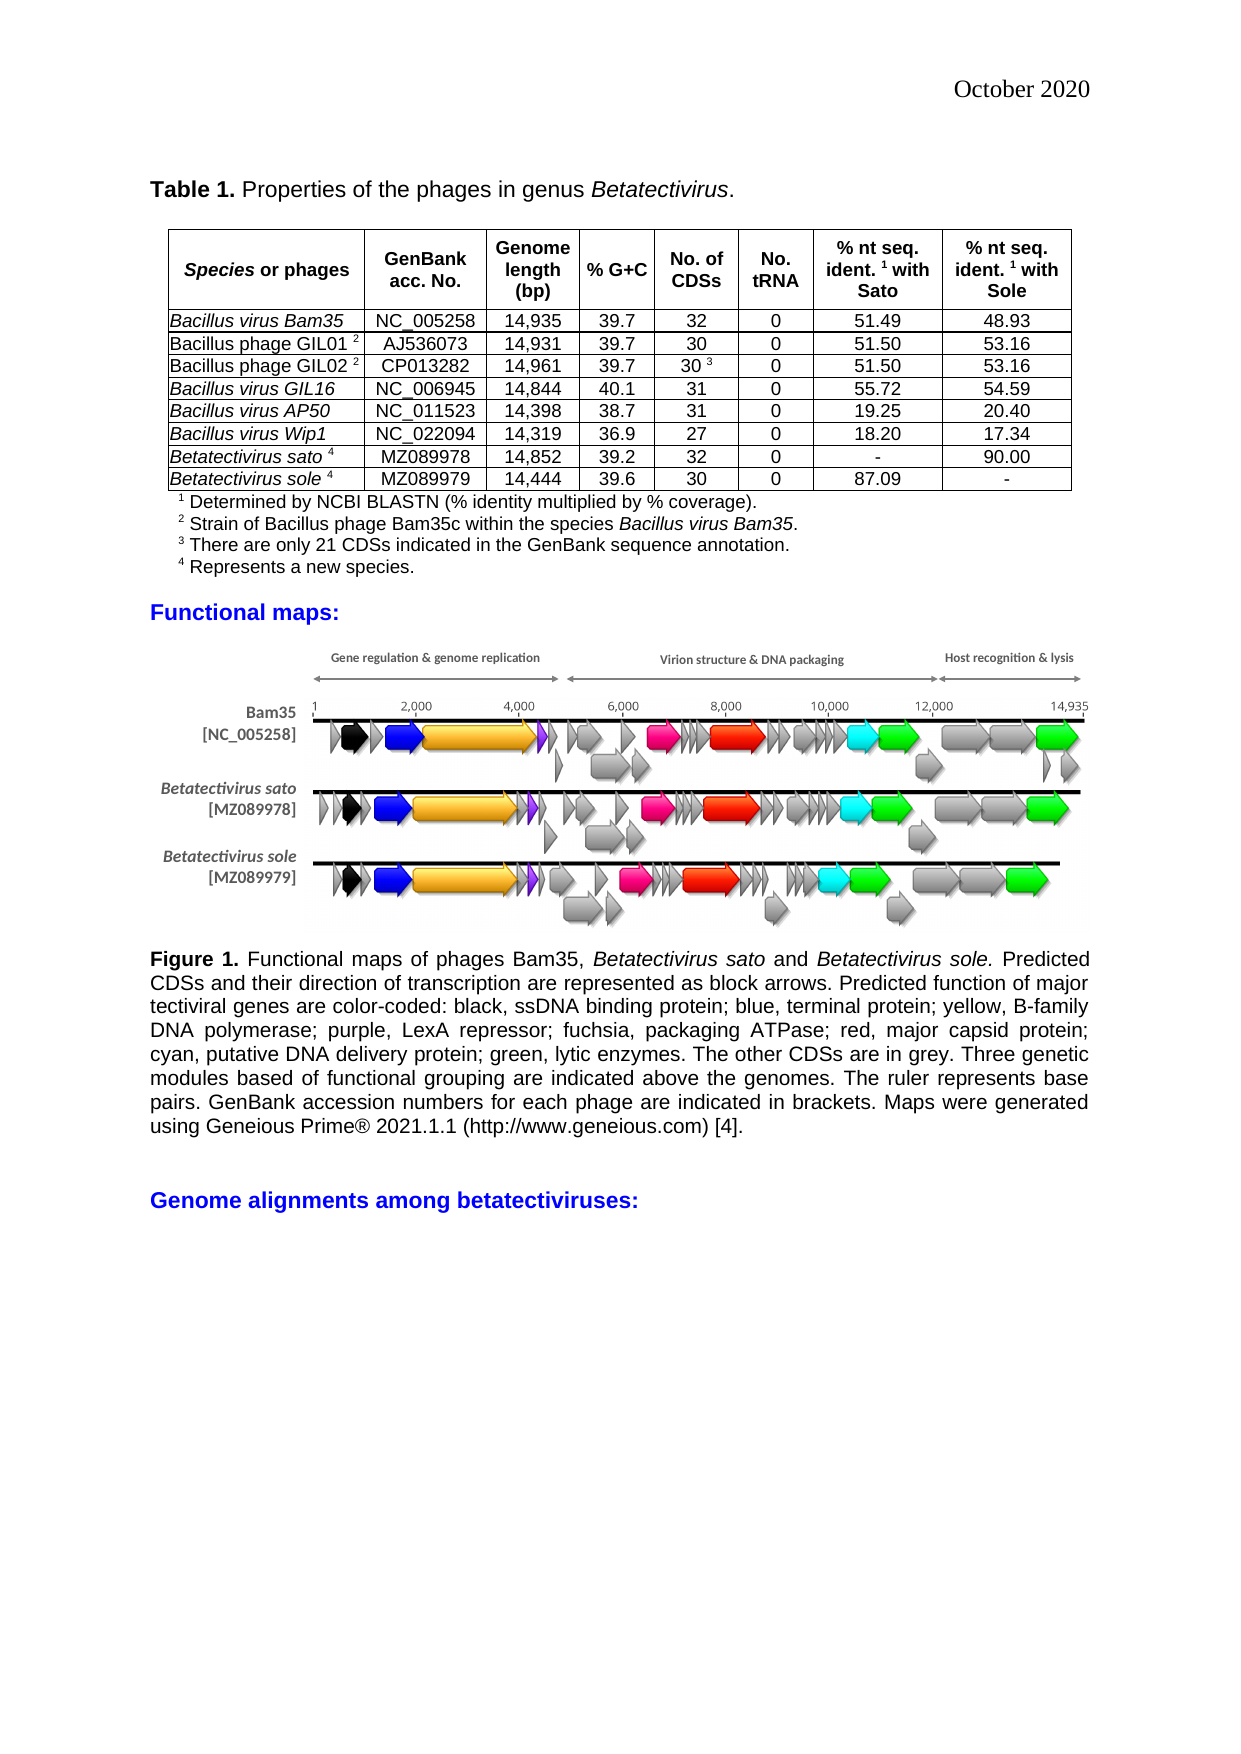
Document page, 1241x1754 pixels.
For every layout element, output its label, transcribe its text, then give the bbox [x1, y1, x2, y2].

table_cell 0 [739, 310, 813, 331]
table_cell Bacillus virus Bam35 [169, 310, 364, 331]
table_cell 90.00 [943, 446, 1071, 467]
table_cell 39.2 [580, 446, 654, 467]
table_cell 14,398 [487, 400, 579, 422]
table_cell - [814, 446, 942, 467]
table_cell 31 [655, 400, 738, 422]
table_cell Bacillus phage GIL02 2 [169, 355, 364, 377]
text Genome alignments among betatectiviruses: [150, 1187, 1090, 1213]
table_cell NC_006945 [365, 378, 486, 399]
table_cell 14,319 [487, 423, 579, 444]
table_cell 53.16 [943, 355, 1071, 377]
table_cell 87.09 [814, 468, 942, 490]
table_cell 0 [739, 446, 813, 467]
table_cell 0 [739, 333, 813, 354]
table_cell Bacillus phage GIL01 2 [169, 333, 364, 354]
text 4 Represents a new species. [178, 555, 1090, 577]
text Functional maps: [150, 598, 1090, 625]
table_cell 14,931 [487, 333, 579, 354]
table_cell 39.7 [580, 310, 654, 331]
table_cell 0 [739, 400, 813, 422]
table_cell 0 [739, 423, 813, 444]
text Table 1. Properties of the phages in genus Betatectivirus. [150, 176, 1090, 203]
table_header % nt seq. ident. 1 with Sole [943, 230, 1071, 309]
table_header GenBank acc. No. [365, 230, 486, 309]
table_header No. tRNA [739, 230, 813, 309]
table_cell 30 [655, 468, 738, 490]
text Figure 1. Functional maps of phages Bam35, Betatectivirus sato and Betatectivirus sole. Predicted CDSs and their direction of transcription are represented as block arrows. Predicted function of major tectiviral genes are color-coded: black, ssDNA binding protein; blue, terminal protein; yellow, B-family DNA polymerase; purple, LexA repressor; fuchsia, packaging ATPase; red, major capsid protein; cyan, putative DNA delivery protein; green, lytic enzymes. The other CDSs are in grey. Three genetic modules based of functional grouping are indicated above the genomes. The ruler represents base pairs. GenBank accession numbers for each phage are indicated in brackets. Maps were generated using Geneious Prime® 2021.1.1 (http://www.geneious.com) [4]. [150, 946, 1090, 1138]
table_cell 51.50 [814, 333, 942, 354]
text 2 Strain of Bacillus phage Bam35c within the species Bacillus virus Bam35. [178, 512, 1090, 534]
table_cell NC_005258 [365, 310, 486, 331]
table_cell 19.25 [814, 400, 942, 422]
table_cell 27 [655, 423, 738, 444]
table_cell CP013282 [365, 355, 486, 377]
table_cell Bacillus virus AP50 [169, 400, 364, 422]
table_cell 39.6 [580, 468, 654, 490]
table_cell - [943, 468, 1071, 490]
table_header % G+C [580, 230, 654, 309]
table_header % nt seq. ident. 1 with Sato [814, 230, 942, 309]
table_cell 0 [739, 355, 813, 377]
table_cell 20.40 [943, 400, 1071, 422]
table_cell MZ089978 [365, 446, 486, 467]
table_cell Betatectivirus sole 4 [169, 468, 364, 490]
table_cell 14,961 [487, 355, 579, 377]
table_cell 14,852 [487, 446, 579, 467]
table_cell MZ089979 [365, 468, 486, 490]
table_cell 0 [739, 378, 813, 399]
table_cell 38.7 [580, 400, 654, 422]
text 1 Determined by NCBI BLASTN (% identity multiplied by % coverage). [178, 491, 1090, 512]
table_cell 32 [655, 310, 738, 331]
table_cell Bacillus virus GIL16 [169, 378, 364, 399]
text 3 There are only 21 CDSs indicated in the GenBank sequence annotation. [178, 534, 1090, 555]
table_cell 0 [739, 468, 813, 490]
table_cell 55.72 [814, 378, 942, 399]
table_cell Bacillus virus Wip1 [169, 423, 364, 444]
table_cell NC_011523 [365, 400, 486, 422]
table_cell 17.34 [943, 423, 1071, 444]
table_cell 18.20 [814, 423, 942, 444]
table_cell 31 [655, 378, 738, 399]
table_cell 51.49 [814, 310, 942, 331]
table_header Species or phages [169, 230, 364, 309]
table_cell 14,444 [487, 468, 579, 490]
table_cell 48.93 [943, 310, 1071, 331]
table_cell 30 3 [655, 355, 738, 377]
table_cell 40.1 [580, 378, 654, 399]
table_cell 53.16 [943, 333, 1071, 354]
table_cell 54.59 [943, 378, 1071, 399]
table_cell 32 [655, 446, 738, 467]
table_cell 39.7 [580, 333, 654, 354]
table_cell NC_022094 [365, 423, 486, 444]
table_cell 36.9 [580, 423, 654, 444]
table_cell AJ536073 [365, 333, 486, 354]
table_cell 39.7 [580, 355, 654, 377]
table_header No. of CDSs [655, 230, 738, 309]
table_cell Betatectivirus sato 4 [169, 446, 364, 467]
table_cell 51.50 [814, 355, 942, 377]
table_cell 14,935 [487, 310, 579, 331]
table_cell 14,844 [487, 378, 579, 399]
table_header Genome length (bp) [487, 230, 579, 309]
table_cell 30 [655, 333, 738, 354]
